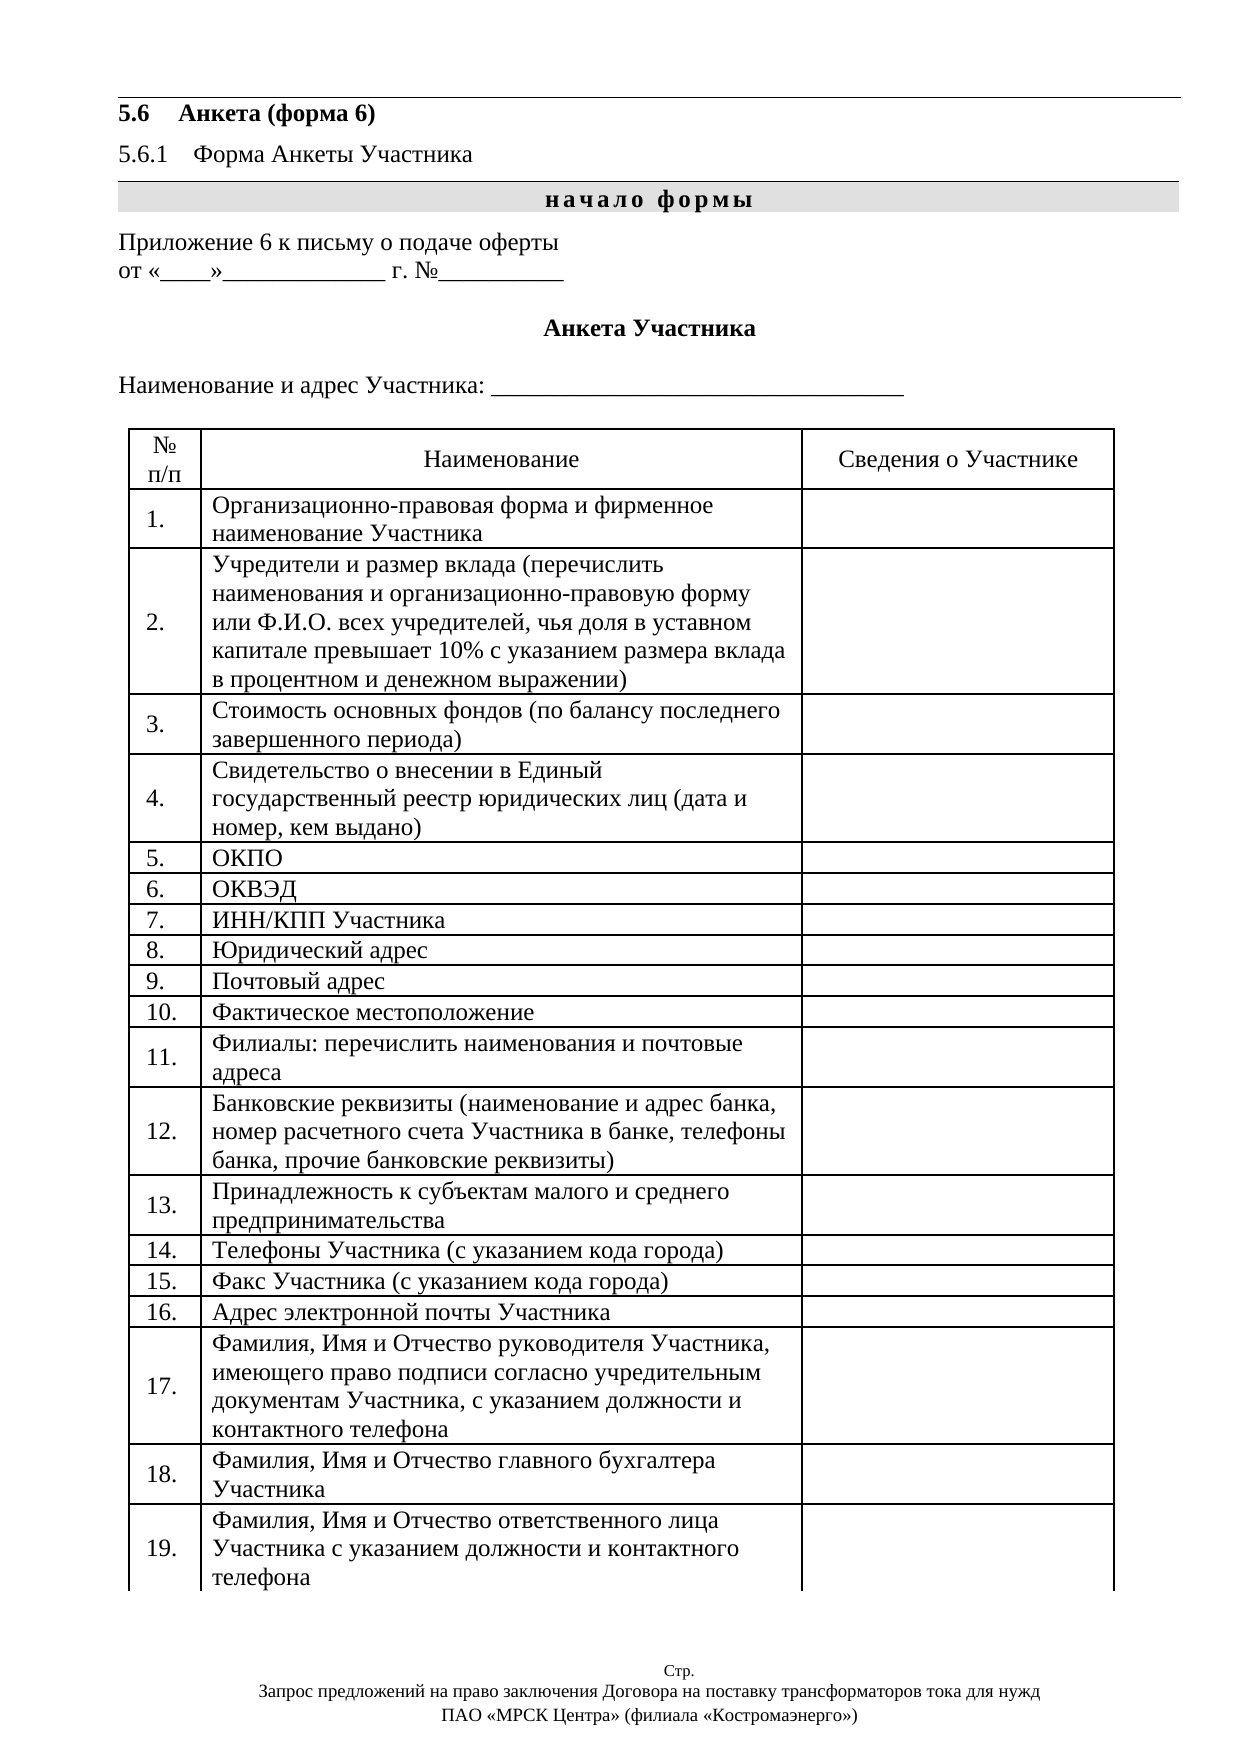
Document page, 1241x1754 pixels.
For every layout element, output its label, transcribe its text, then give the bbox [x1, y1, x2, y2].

table_cell [803, 936, 1113, 964]
table_cell Принадлежность к субъектам малого и среднего предпринимательства [202, 1176, 801, 1233]
table_cell [130, 1505, 200, 1591]
table_cell [803, 1176, 1113, 1233]
table_cell Почтовый адрес [202, 966, 801, 995]
table_cell [803, 549, 1113, 693]
table_cell [130, 997, 200, 1026]
table_cell [803, 755, 1113, 841]
table_cell Фамилия, Имя и Отчество руководителя Участника, имеющего право подписи согласно учредительным документам Участника, с указанием должности и контактного телефона [202, 1328, 801, 1443]
table_cell ИНН/КПП Участника [202, 905, 801, 933]
table_cell [130, 966, 200, 995]
table_cell [130, 905, 200, 933]
table_cell Фамилия, Имя и Отчество главного бухгалтера Участника [202, 1445, 801, 1503]
table_cell [803, 1028, 1113, 1086]
table_cell Свидетельство о внесении в Единый государственный реестр юридических лиц (дата и номер, кем выдано) [202, 755, 801, 841]
table_cell Банковские реквизиты (наименование и адрес банка, номер расчетного счета Участника в банке, телефоны банка, прочие банковские реквизиты) [202, 1088, 801, 1174]
table_cell [130, 695, 200, 753]
table_cell [803, 874, 1113, 903]
table_cell [803, 905, 1113, 933]
table_cell Телефоны Участника (с указанием кода города) [202, 1236, 801, 1264]
subtitle Анкета (форма 6) [118, 98, 1181, 127]
table_cell Филиалы: перечислить наименования и почтовые адреса [202, 1028, 801, 1086]
table_cell ОКВЭД [202, 874, 801, 903]
table_cell Фактическое местоположение [202, 997, 801, 1026]
table_cell [130, 843, 200, 872]
table_cell [130, 549, 200, 693]
text начало формы [118, 182, 1179, 212]
table_cell [130, 1445, 200, 1503]
table_cell [130, 1328, 200, 1443]
text Наименование и адрес Участника: _________________________________ [118, 371, 1181, 399]
text Приложение 6 к письму о подаче оферты от «____»_____________ г. №__________ [118, 227, 1181, 284]
table_cell Адрес электронной почты Участника [202, 1297, 801, 1326]
table_cell [130, 1266, 200, 1295]
subtitle Форма Анкеты Участника [118, 139, 1181, 168]
table_cell [130, 490, 200, 547]
table_cell [130, 1088, 200, 1174]
table_cell [803, 1297, 1113, 1326]
text Анкета Участника [118, 313, 1181, 342]
table_header № п/п [130, 430, 200, 488]
table_cell Юридический адрес [202, 936, 801, 964]
table_cell Стоимость основных фондов (по балансу последнего завершенного периода) [202, 695, 801, 753]
table_cell [803, 490, 1113, 547]
table_cell [803, 1445, 1113, 1503]
table_cell ОКПО [202, 843, 801, 872]
table_cell Учредители и размер вклада (перечислить наименования и организационно-правовую форму или Ф.И.О. всех учредителей, чья доля в уставном капитале превышает 10% с указанием размера вклада в процентном и денежном выражении) [202, 549, 801, 693]
table_cell [130, 755, 200, 841]
table_cell [803, 1236, 1113, 1264]
table_cell [130, 874, 200, 903]
table_cell [803, 695, 1113, 753]
table_cell [803, 1505, 1113, 1591]
table_cell [130, 1236, 200, 1264]
table_cell [803, 966, 1113, 995]
table_cell [803, 997, 1113, 1026]
table_cell Фамилия, Имя и Отчество ответственного лица Участника с указанием должности и контактного телефона [202, 1505, 801, 1591]
table_header Сведения о Участнике [803, 430, 1113, 488]
table_cell [130, 1297, 200, 1326]
table_cell [803, 1266, 1113, 1295]
table_cell [130, 1028, 200, 1086]
table_cell Организационно-правовая форма и фирменное наименование Участника [202, 490, 801, 547]
table_cell Факс Участника (с указанием кода города) [202, 1266, 801, 1295]
table_cell [803, 843, 1113, 872]
table_cell [803, 1088, 1113, 1174]
table_cell [803, 1328, 1113, 1443]
table_header Наименование [202, 430, 801, 488]
table_cell [130, 936, 200, 964]
table_cell [130, 1176, 200, 1233]
